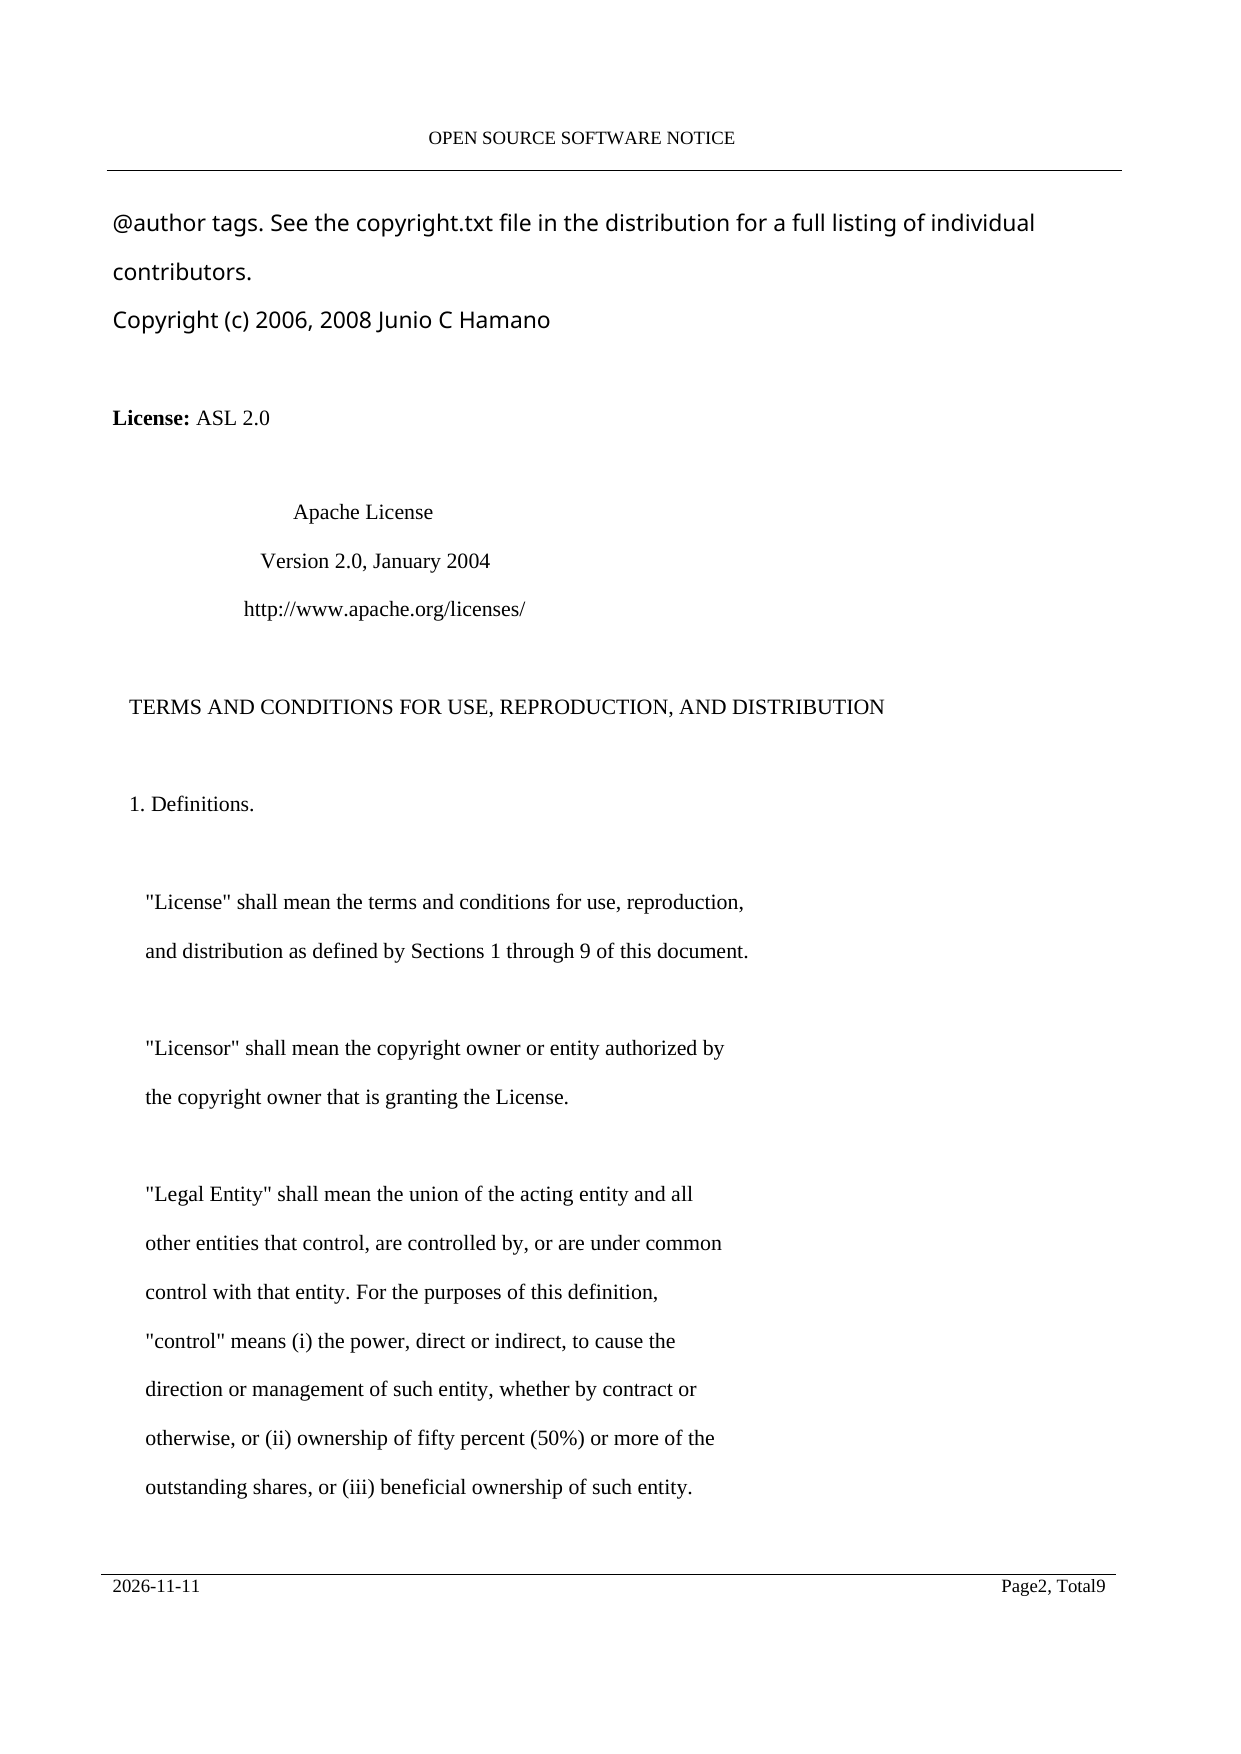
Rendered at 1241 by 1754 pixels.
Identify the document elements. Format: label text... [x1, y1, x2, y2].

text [112, 206, 1128, 385]
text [112, 446, 1128, 1503]
text License: ASL 2.0 [112, 401, 1128, 434]
